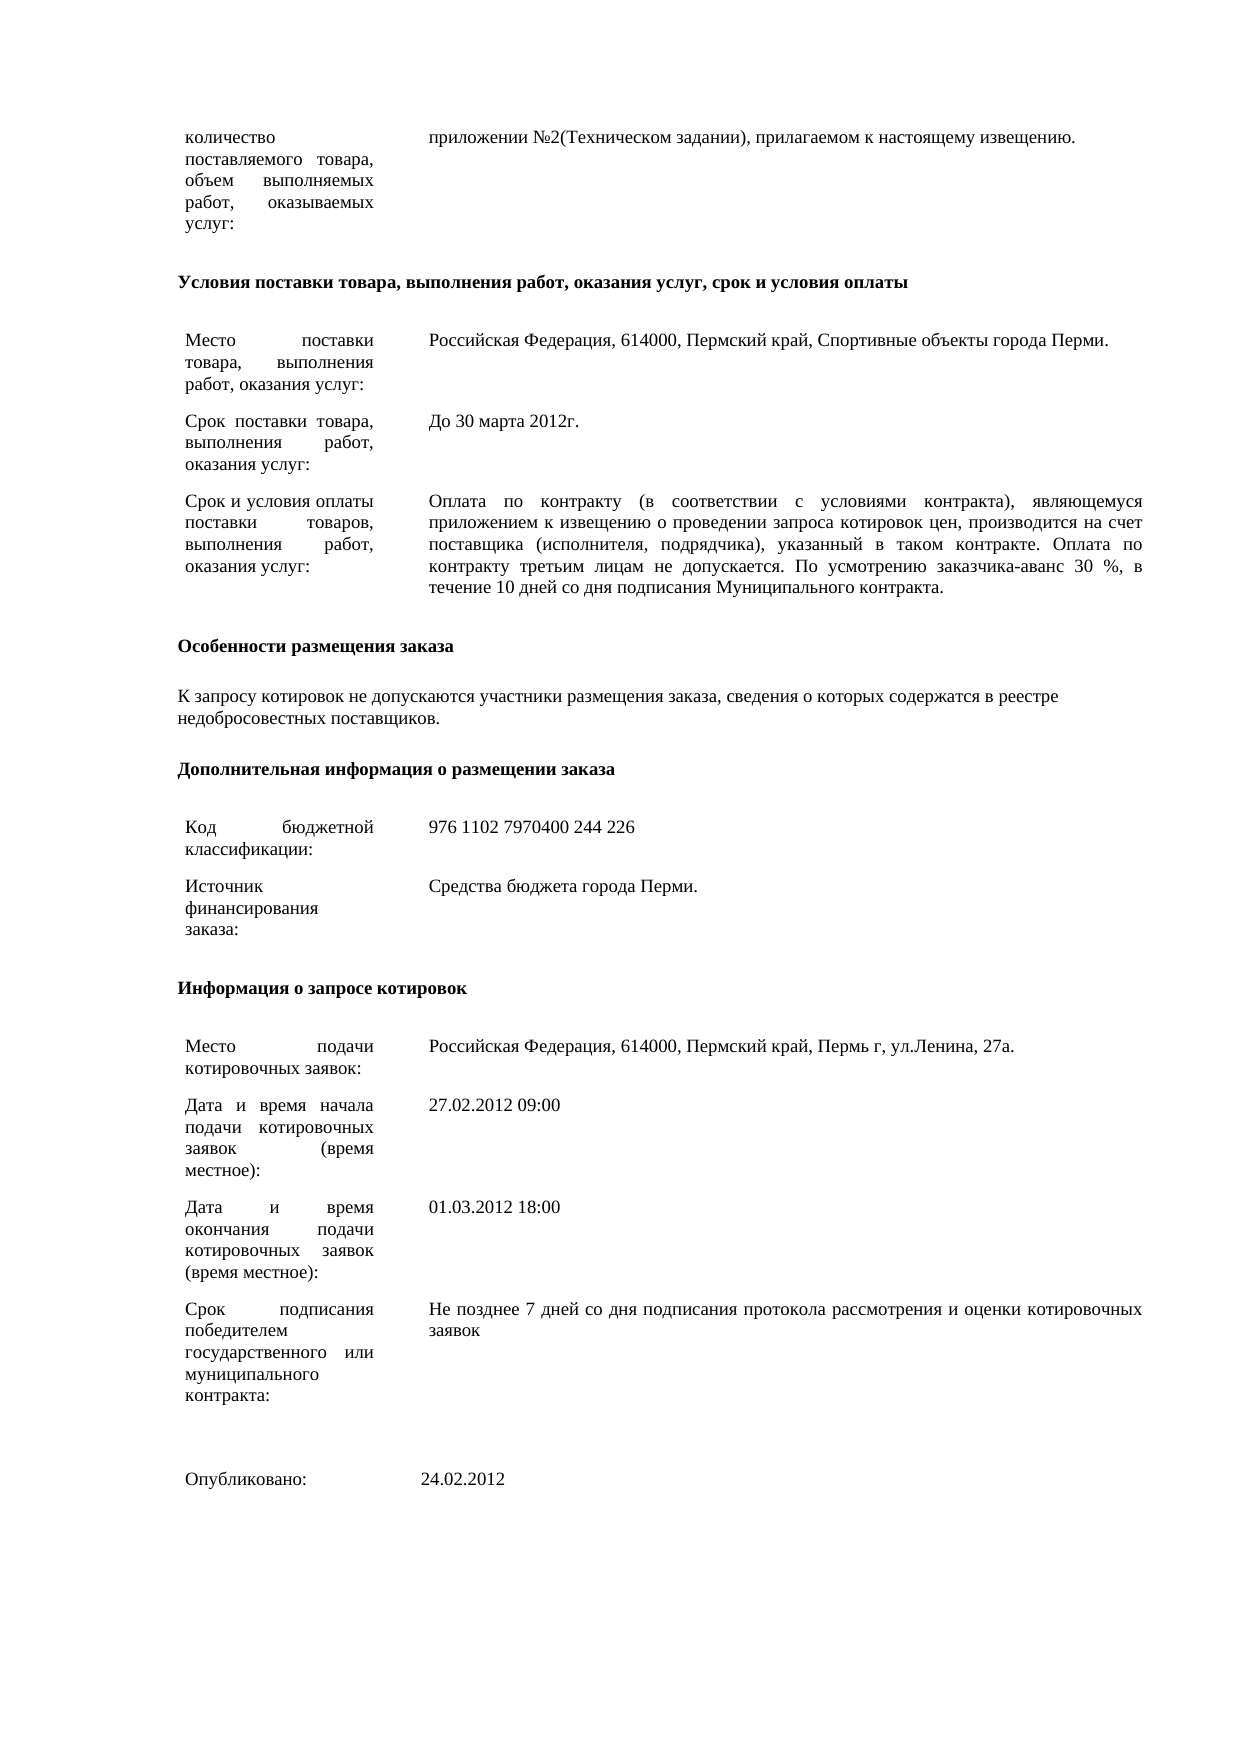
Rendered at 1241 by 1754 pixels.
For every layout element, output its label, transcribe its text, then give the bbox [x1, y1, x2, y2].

table_header Место поставки товара, выполнения работ, оказания услуг: [177, 321, 421, 402]
table_header Опубликовано: [177, 1460, 421, 1497]
table_cell До 30 марта 2012г. [421, 402, 1152, 482]
table_cell 01.03.2012 18:00 [421, 1188, 1152, 1290]
table_cell Срок поставки товара, выполнения работ, оказания услуг: [177, 402, 421, 482]
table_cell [177, 118, 421, 242]
table_header 24.02.2012 [421, 1460, 1152, 1497]
text Особенности размещения заказа [177, 635, 1152, 656]
table_header Российская Федерация, 614000, Пермский край, Спортивные объекты города Перми. [421, 321, 1152, 402]
table_cell Не позднее 7 дней со дня подписания протокола рассмотрения и оценки котировочных заявок [421, 1290, 1152, 1413]
table_cell Источник финансирования заказа: [177, 867, 421, 947]
table_header Место подачи котировочных заявок: [177, 1028, 421, 1086]
table_cell Дата и время окончания подачи котировочных заявок (время местное): [177, 1188, 421, 1290]
table_cell Средства бюджета города Перми. [421, 867, 1152, 947]
table_cell Срок подписания победителем государственного или муниципального контракта: [177, 1290, 421, 1413]
table_header Российская Федерация, 614000, Пермский край, Пермь г, ул.Ленина, 27а. [421, 1028, 1152, 1086]
text К запросу котировок не допускаются участники размещения заказа, сведения о которых содержатся в реестре недобросовестных поставщиков. [177, 685, 1152, 728]
table_cell Срок и условия оплаты поставки товаров, выполнения работ, оказания услуг: [177, 482, 421, 606]
text Условия поставки товара, выполнения работ, оказания услуг, срок и условия оплаты [177, 271, 1152, 292]
table_cell Оплата по контракту (в соответствии с условиями контракта), являющемуся приложением к извещению о проведении запроса котировок цен, производится на счет поставщика (исполнителя, подрядчика), указанный в таком контракте. Оплата по контракту третьим лицам не допускается. По усмотрению заказчика-аванс 30 %, в течение 10 дней со дня подписания Муниципального контракта. [421, 482, 1152, 606]
text Дополнительная информация о размещении заказа [177, 758, 1152, 779]
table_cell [421, 118, 1152, 242]
table_header 976 1102 7970400 244 226 [421, 809, 1152, 867]
text Информация о запросе котировок [177, 977, 1152, 998]
table_cell Дата и время начала подачи котировочных заявок (время местное): [177, 1086, 421, 1188]
table_header Код бюджетной классификации: [177, 809, 421, 867]
table_cell 27.02.2012 09:00 [421, 1086, 1152, 1188]
